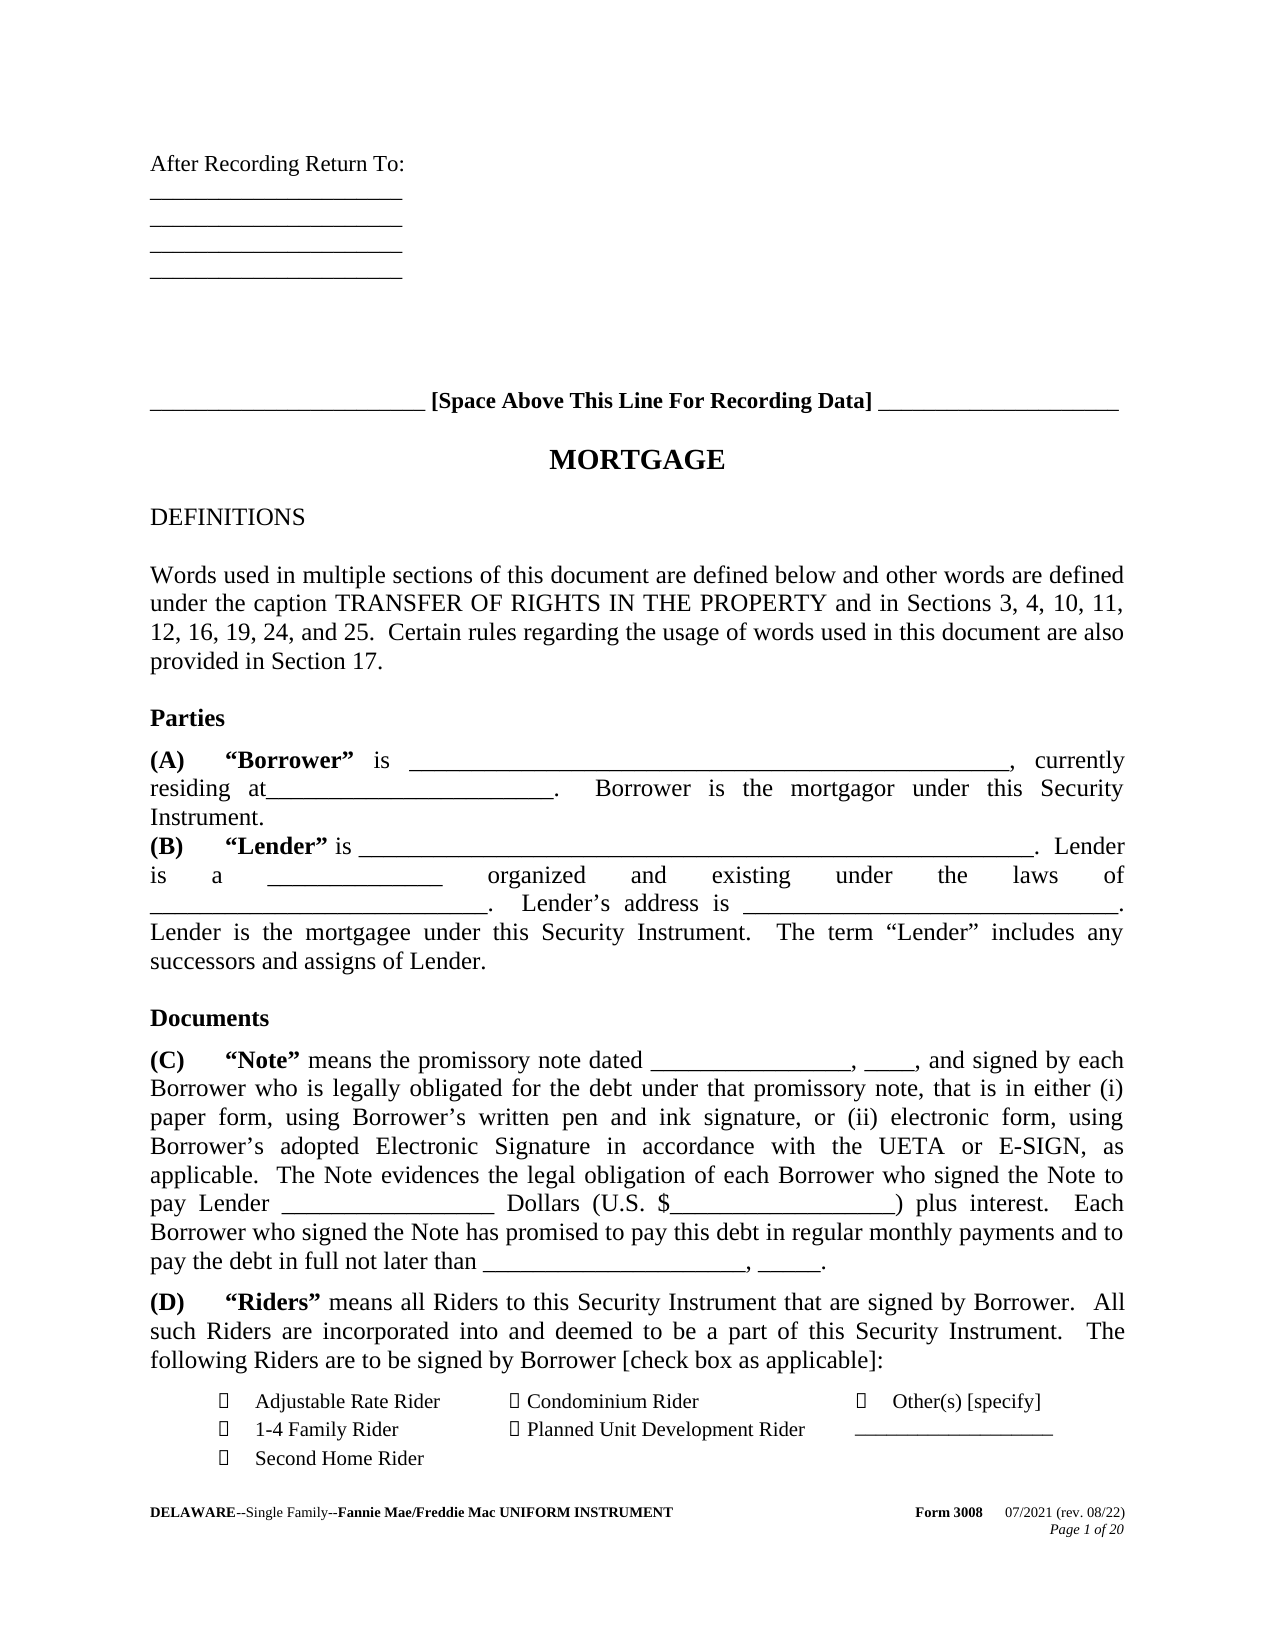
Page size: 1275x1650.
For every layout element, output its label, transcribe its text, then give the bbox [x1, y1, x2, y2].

text ______________________ [150, 203, 1125, 229]
text Documents [150, 1003, 1125, 1032]
text (B) “Lender” is ______________________________________________________. Lender is a ______________ organized and existing under the laws of ___________________________. Lender’s address is ______________________________. Lender is the mortgagee under this Security Instrument. The term “Lender” includes any successors and assigns of Lender. [150, 831, 1125, 975]
text Words used in multiple sections of this document are defined below and other words are defined under the caption TRANSFER OF RIGHTS IN THE PROPERTY and in Sections 3, 4, 10, 11, 12, 16, 19, 24, and 25. Certain rules regarding the usage of words used in this document are also provided in Section 17. [150, 560, 1125, 675]
text DEFINITIONS [150, 502, 1125, 531]
text (D) “Riders” means all Riders to this Security Instrument that are signed by Borrower. All such Riders are incorporated into and deemed to be a part of this Security Instrument. The following Riders are to be signed by Borrower [check box as applicable]: [150, 1287, 1125, 1373]
text Parties [150, 703, 1125, 732]
table_header  Adjustable Rate Rider  1-4 Family Rider  Second Home Rider [150, 1386, 482, 1479]
text ______________________ [150, 229, 1125, 255]
table_header  Other(s) [specify] ___________________ [836, 1386, 1169, 1479]
table_header  Condominium Rider  Planned Unit Development Rider [483, 1386, 836, 1479]
text ______________________ [150, 255, 1125, 282]
text (A) “Borrower” is ________________________________________________, currently residing at_______________________. Borrower is the mortgagor under this Security Instrument. [150, 745, 1125, 831]
text ______________________ [150, 176, 1125, 203]
text After Recording Return To: [150, 150, 1125, 176]
text MORTGAGE [150, 442, 1125, 476]
text (C) “Note” means the promissory note dated ________________, ____, and signed by each Borrower who is legally obligated for the debt under that promissory note, that is in either (i) paper form, using Borrower’s written pen and ink signature, or (ii) electronic form, using Borrower’s adopted Electronic Signature in accordance with the UETA or E-SIGN, as applicable. The Note evidences the legal obligation of each Borrower who signed the Note to pay Lender _________________ Dollars (U.S. $__________________) plus interest. Each Borrower who signed the Note has promised to pay this debt in regular monthly payments and to pay the debt in full not later than _____________________, _____. [150, 1045, 1125, 1275]
text ________________________ [Space Above This Line For Recording Data] _____________________ [150, 387, 1125, 413]
